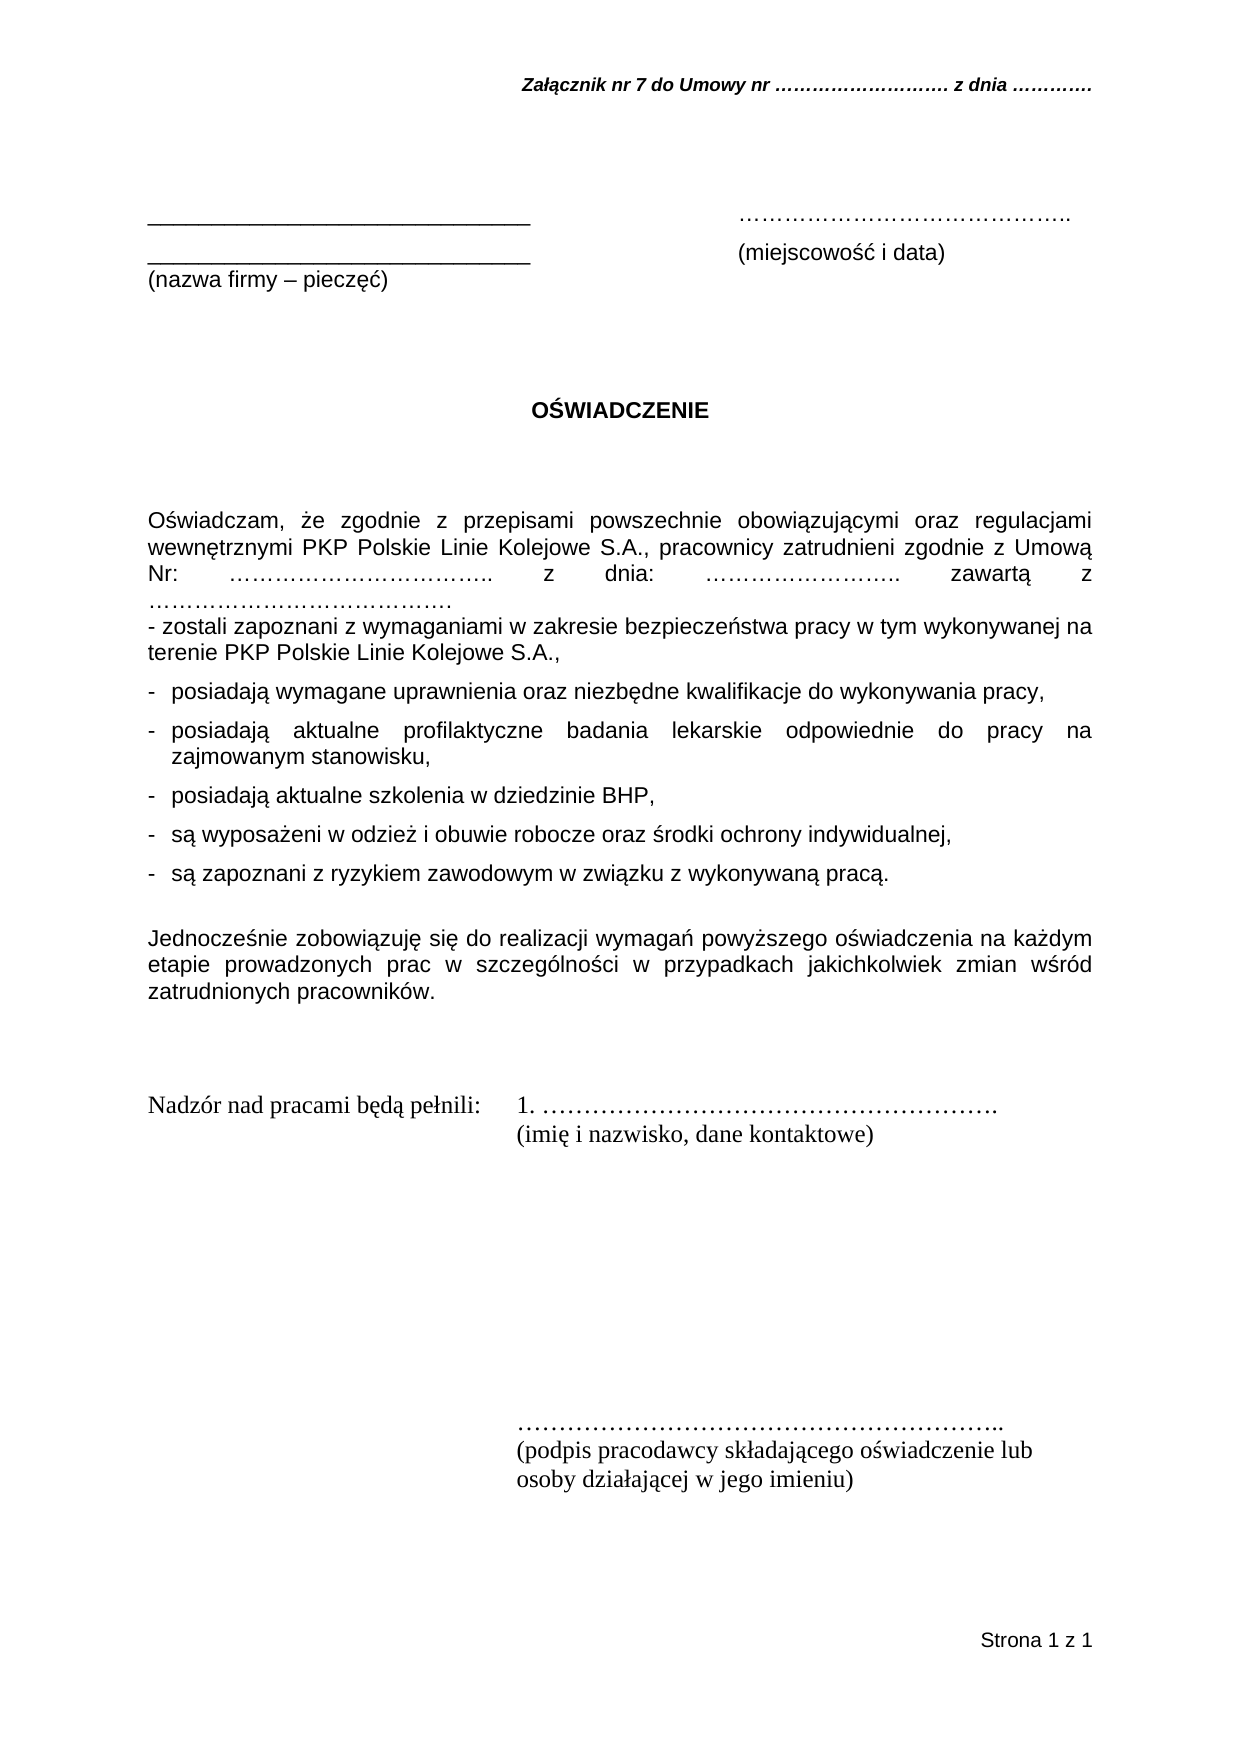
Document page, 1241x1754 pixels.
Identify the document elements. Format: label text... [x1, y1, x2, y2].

text ………………………………………………….. [516, 1407, 1093, 1435]
text Nadzór nad pracami będą pełnili: 1. ………………………………………………. [148, 1090, 1093, 1119]
text (imię i nazwisko, dane kontaktowe) [148, 1119, 1093, 1148]
text Oświadczam, że zgodnie z przepisami powszechnie obowiązującymi oraz regulacjami wewnętrznymi PKP Polskie Linie Kolejowe S.A., pracownicy zatrudnieni zgodnie z Umową Nr: …………………………….. z dnia: …………………….. zawartą z …………………………………. - zostali zapoznani z wymaganiami w zakresie bezpieczeństwa pracy w tym wykonywanej na terenie PKP Polskie Linie Kolejowe S.A., [148, 507, 1093, 666]
text (nazwa firmy – pieczęć) [148, 266, 1093, 292]
text - posiadają aktualne szkolenia w dziedzinie BHP, [148, 782, 1093, 808]
text OŚWIADCZENIE [148, 397, 1093, 424]
text (podpis pracodawcy składającego oświadczenie lub osoby działającej w jego imieniu) [516, 1435, 1093, 1493]
text ______________________________ (miejscowość i data) [148, 239, 1093, 266]
text - są wyposażeni w odzież i obuwie robocze oraz środki ochrony indywidualnej, [148, 821, 1093, 847]
text - posiadają aktualne profilaktyczne badania lekarskie odpowiednie do pracy na zajmowanym stanowisku, [148, 717, 1093, 770]
text Jednocześnie zobowiązuję się do realizacji wymagań powyższego oświadczenia na każdym etapie prowadzonych prac w szczególności w przypadkach jakichkolwiek zmian wśród zatrudnionych pracowników. [148, 925, 1093, 1004]
text - posiadają wymagane uprawnienia oraz niezbędne kwalifikacje do wykonywania pracy, [148, 678, 1093, 704]
text - są zapoznani z ryzykiem zawodowym w związku z wykonywaną pracą. [148, 860, 1093, 886]
text ______________________________ …………………………………….. [148, 200, 1093, 227]
